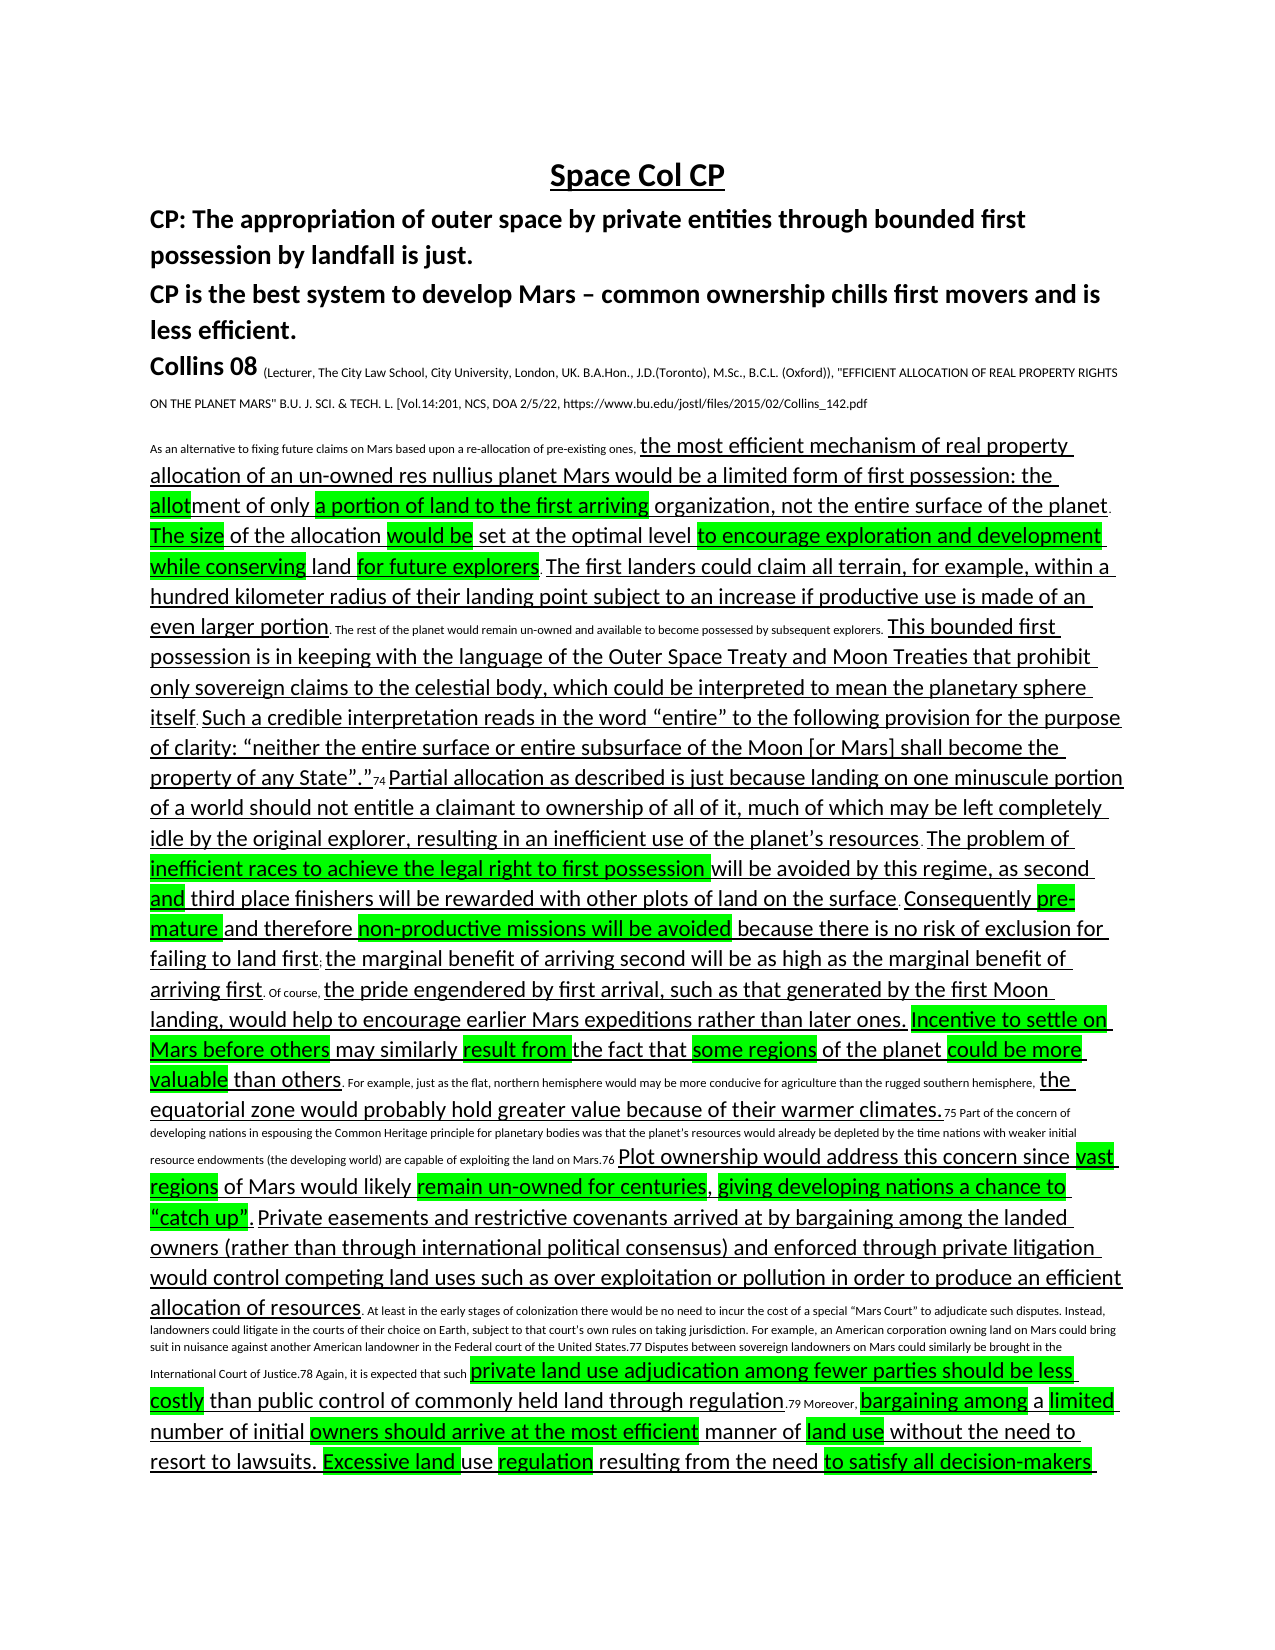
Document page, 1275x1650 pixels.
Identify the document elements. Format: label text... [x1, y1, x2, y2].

text Collins 08 (Lecturer, The City Law School, City University, London, UK. B.A.Hon., J.D.(Toronto), M.Sc., B.C.L. (Oxford)), "EFFICIENT ALLOCATION OF REAL PROPERTY RIGHTS ON THE PLANET MARS" B.U. J. SCI. & TECH. L. [Vol.14:201, NCS, DOA 2/5/22, https://www.bu.edu/jostl/files/2015/02/Collins_142.pdf [150, 349, 1125, 412]
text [150, 431, 1125, 1475]
subtitle CP: The appropriation of outer space by private entities through bounded first possession by landfall is just. [150, 202, 1125, 271]
subtitle CP is the best system to develop Mars – common ownership chills first movers and is less efficient. [150, 278, 1125, 346]
subtitle Space Col CP [150, 154, 1125, 195]
